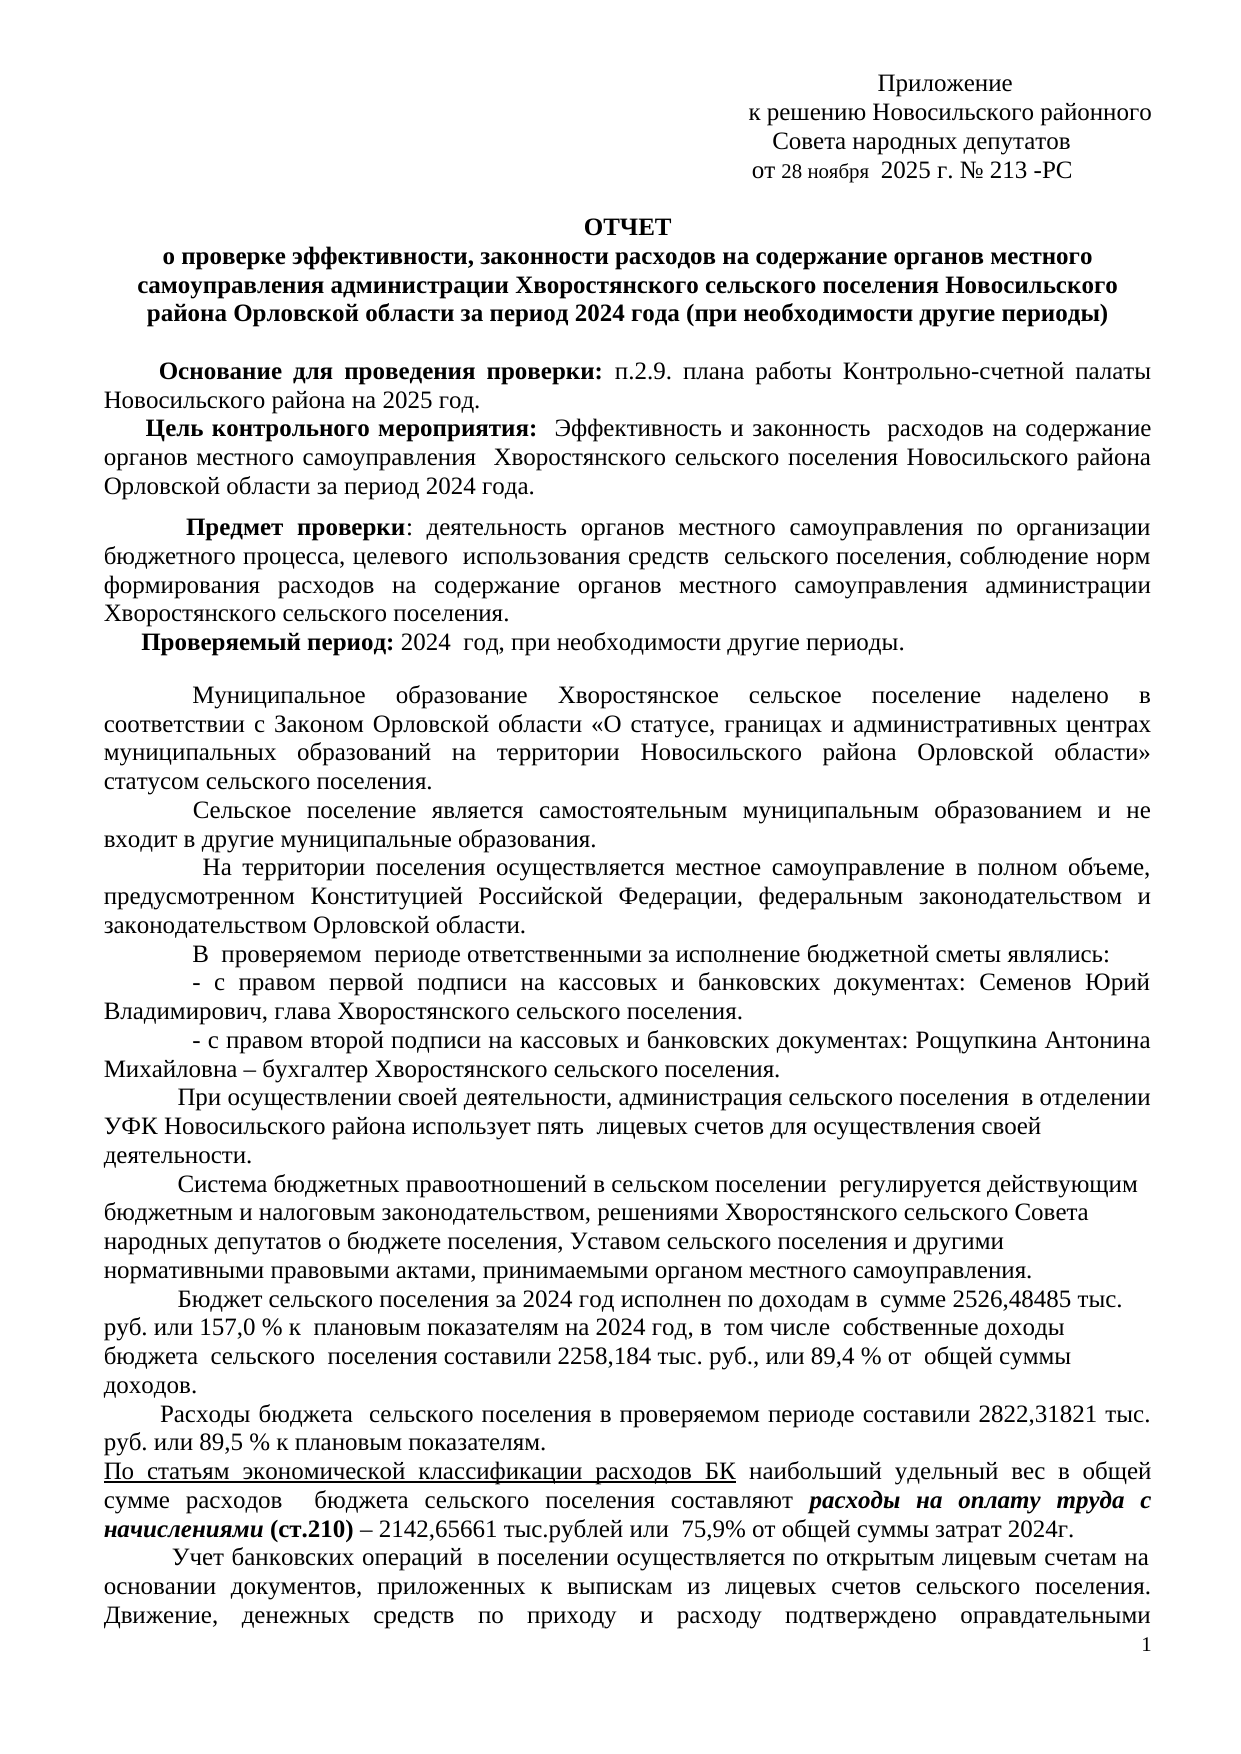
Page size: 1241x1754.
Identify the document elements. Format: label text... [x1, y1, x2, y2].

text от 28 ноября 2025 г. № 213 -РС [103, 155, 1152, 183]
text - с правом второй подписи на кассовых и банковских документах: Рощупкина Антонина Михайловна – бухгалтер Хворостянского сельского поселения. [103, 1025, 1152, 1082]
text о проверке эффективности, законности расходов на содержание органов местного самоуправления администрации Хворостянского сельского поселения Новосильского района Орловской области за период 2024 года (при необходимости другие периоды) [103, 241, 1152, 327]
text По статьям экономической классификации расходов БК наибольший удельный вес в общей сумме расходов бюджета сельского поселения составляют расходы на оплату труда с начислениями (ст.210) – 2142,65661 тыс.рублей или 75,9% от общей суммы затрат 2024г. [103, 1456, 1152, 1542]
text Цель контрольного мероприятия: Эффективность и законность расходов на содержание органов местного самоуправления Хворостянского сельского поселения Новосильского района Орловской области за период 2024 года. [103, 413, 1152, 500]
text к решению Новосильского районного [103, 97, 1152, 126]
text ОТЧЕТ [103, 212, 1152, 241]
text На территории поселения осуществляется местное самоуправление в полном объеме, предусмотренном Конституцией Российской Федерации, федеральным законодательством и законодательством Орловской области. [103, 852, 1152, 939]
text - с правом первой подписи на кассовых и банковских документах: Семенов Юрий Владимирович, глава Хворостянского сельского поселения. [103, 967, 1152, 1025]
text Предмет проверки: деятельность органов местного самоуправления по организации бюджетного процесса, целевого использования средств сельского поселения, соблюдение норм формирования расходов на содержание органов местного самоуправления администрации Хворостянского сельского поселения. [103, 512, 1152, 627]
text Основание для проведения проверки: п.2.9. плана работы Контрольно-счетной палаты Новосильского района на 2025 год. [103, 356, 1152, 413]
text В проверяемом периоде ответственными за исполнение бюджетной сметы являлись: [103, 939, 1152, 967]
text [103, 1542, 1152, 1629]
text Муниципальное образование Хворостянское сельское поселение наделено в соответствии с Законом Орловской области «О статусе, границах и административных центрах муниципальных образований на территории Новосильского района Орловской области» статусом сельского поселения. [103, 680, 1152, 795]
text Сельское поселение является самостоятельным муниципальным образованием и не входит в другие муниципальные образования. [103, 795, 1152, 852]
text При осуществлении своей деятельности, администрация сельского поселения в отделении УФК Новосильского района использует пять лицевых счетов для осуществления своей деятельности. [103, 1082, 1152, 1169]
text Расходы бюджета сельского поселения в проверяемом периоде составили 2822,31821 тыс. руб. или 89,5 % к плановым показателям. [103, 1399, 1152, 1456]
text Приложение [738, 44, 1152, 97]
text Проверяемый период: 2024 год, при необходимости другие периоды. [103, 627, 1152, 656]
text Бюджет сельского поселения за 2024 год исполнен по доходам в сумме 2526,48485 тыс. руб. или 157,0 % к плановым показателям на 2024 год, в том числе собственные доходы бюджета сельского поселения составили 2258,184 тыс. руб., или 89,4 % от общей суммы доходов. [103, 1284, 1152, 1399]
text Совета народных депутатов [103, 126, 1152, 155]
text Система бюджетных правоотношений в сельском поселении регулируется действующим бюджетным и налоговым законодательством, решениями Хворостянского сельского Совета народных депутатов о бюджете поселения, Уставом сельского поселения и другими нормативными правовыми актами, принимаемыми органом местного самоуправления. [103, 1169, 1152, 1284]
